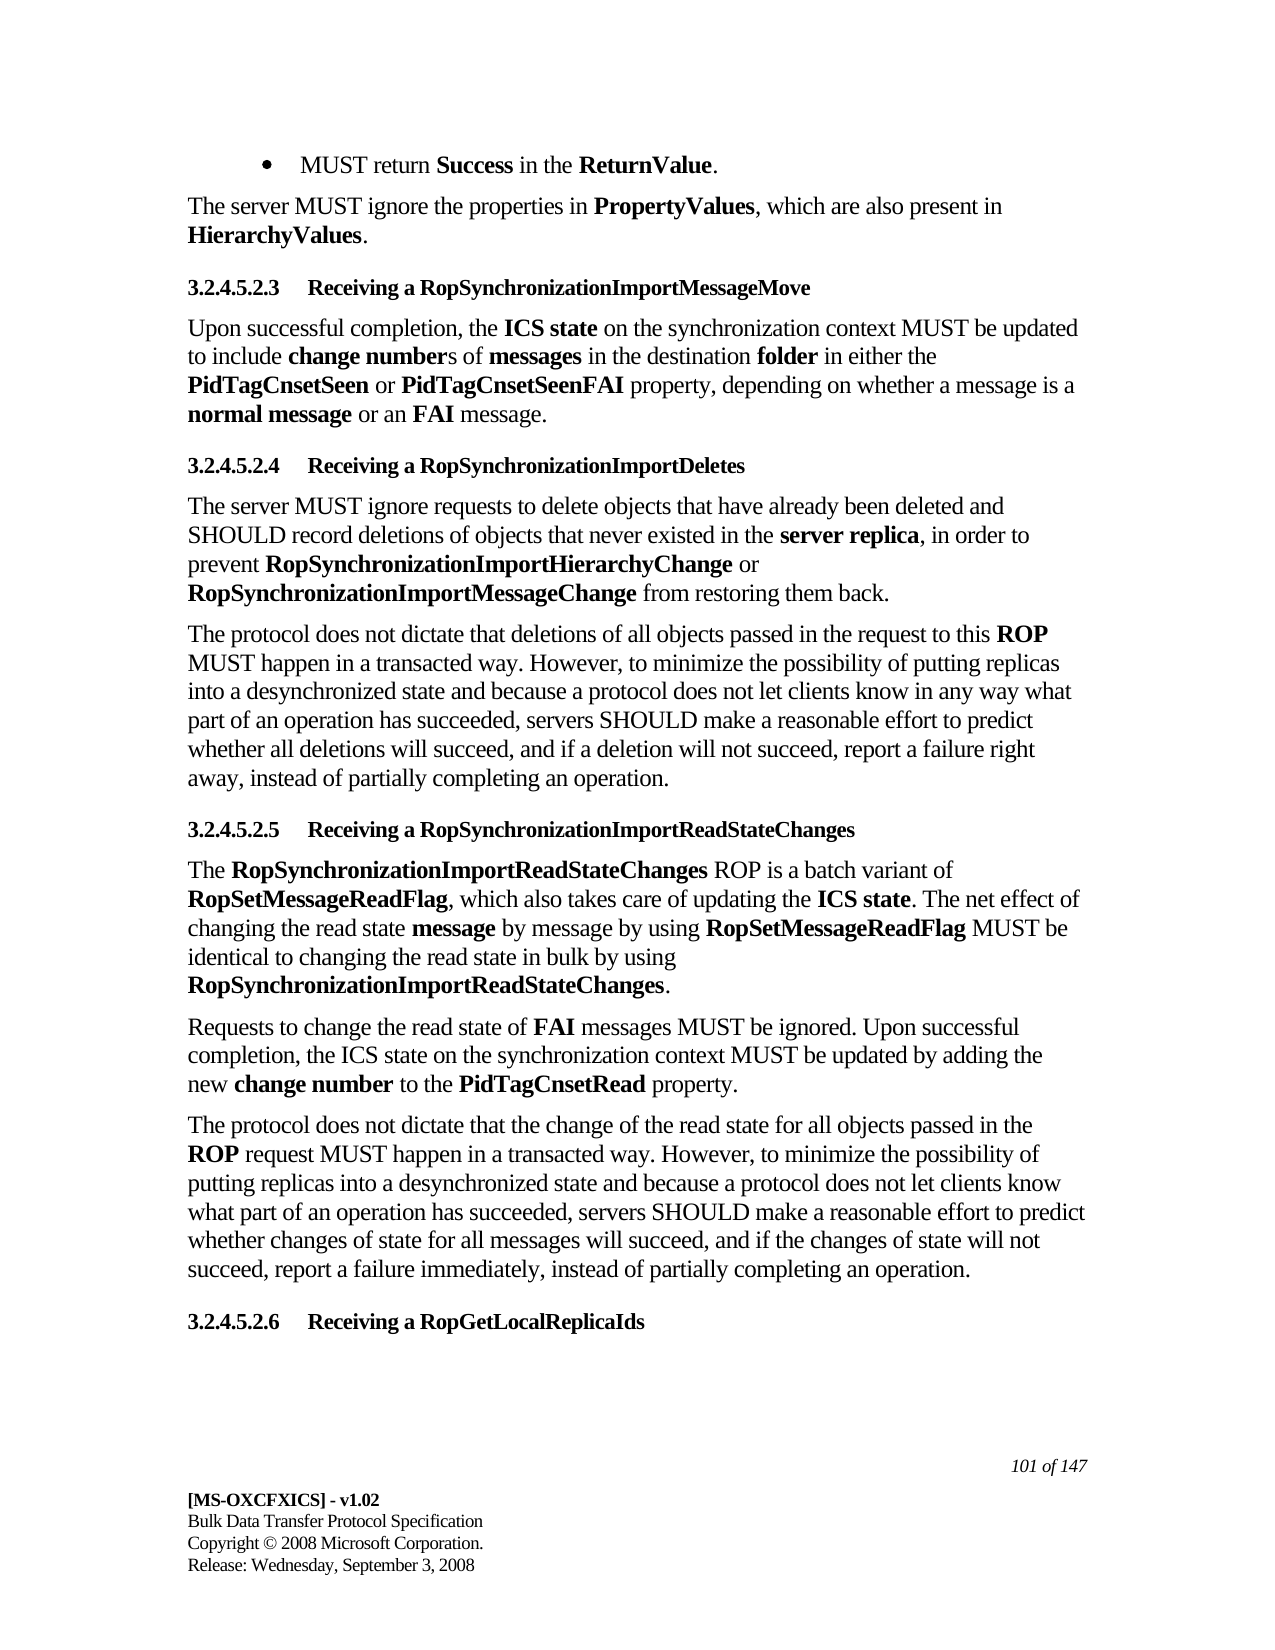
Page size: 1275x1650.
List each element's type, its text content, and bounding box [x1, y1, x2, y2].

text Upon successful completion, the ICS state on the synchronization context MUST be updated to include change numbers of messages in the destination folder in either the PidTagCnsetSeen or PidTagCnsetSeenFAI property, depending on whether a message is a normal message or an FAI message. [187, 313, 1087, 428]
subtitle Receiving a RopSynchronizationImportDeletes [187, 453, 1087, 479]
list MUST return Success in the ReturnValue. [262, 150, 1087, 179]
subtitle Receiving a RopSynchronizationImportMessageMove [187, 274, 1087, 300]
text The RopSynchronizationImportReadStateChanges ROP is a batch variant of RopSetMessageReadFlag, which also takes care of updating the ICS state. The net effect of changing the read state message by message by using RopSetMessageReadFlag MUST be identical to changing the read state in bulk by using RopSynchronizationImportReadStateChanges. [187, 855, 1087, 999]
text The server MUST ignore requests to delete objects that have already been deleted and SHOULD record deletions of objects that never existed in the server replica, in order to prevent RopSynchronizationImportHierarchyChange or RopSynchronizationImportMessageChange from restoring them back. [187, 491, 1087, 606]
subtitle Receiving a RopGetLocalReplicaIds [187, 1308, 1087, 1334]
text The server MUST ignore the properties in PropertyValues, which are also present in HierarchyValues. [187, 191, 1087, 249]
text The protocol does not dictate that deletions of all objects passed in the request to this ROP MUST happen in a transacted way. However, to minimize the possibility of putting replicas into a desynchronized state and because a protocol does not let clients know in any way what part of an operation has succeeded, servers SHOULD make a reasonable effort to predict whether all deletions will succeed, and if a deletion will not succeed, report a failure right away, instead of partially completing an operation. [187, 619, 1087, 791]
text The protocol does not dictate that the change of the read state for all objects passed in the ROP request MUST happen in a transacted way. However, to minimize the possibility of putting replicas into a desynchronized state and because a protocol does not let clients know what part of an operation has succeeded, servers SHOULD make a reasonable effort to predict whether changes of state for all messages will succeed, and if the changes of state will not succeed, report a failure immediately, instead of partially completing an operation. [187, 1110, 1087, 1283]
subtitle Receiving a RopSynchronizationImportReadStateChanges [187, 816, 1087, 843]
text Requests to change the read state of FAI messages MUST be ignored. Upon successful completion, the ICS state on the synchronization context MUST be updated by adding the new change number to the PidTagCnsetRead property. [187, 1012, 1087, 1098]
